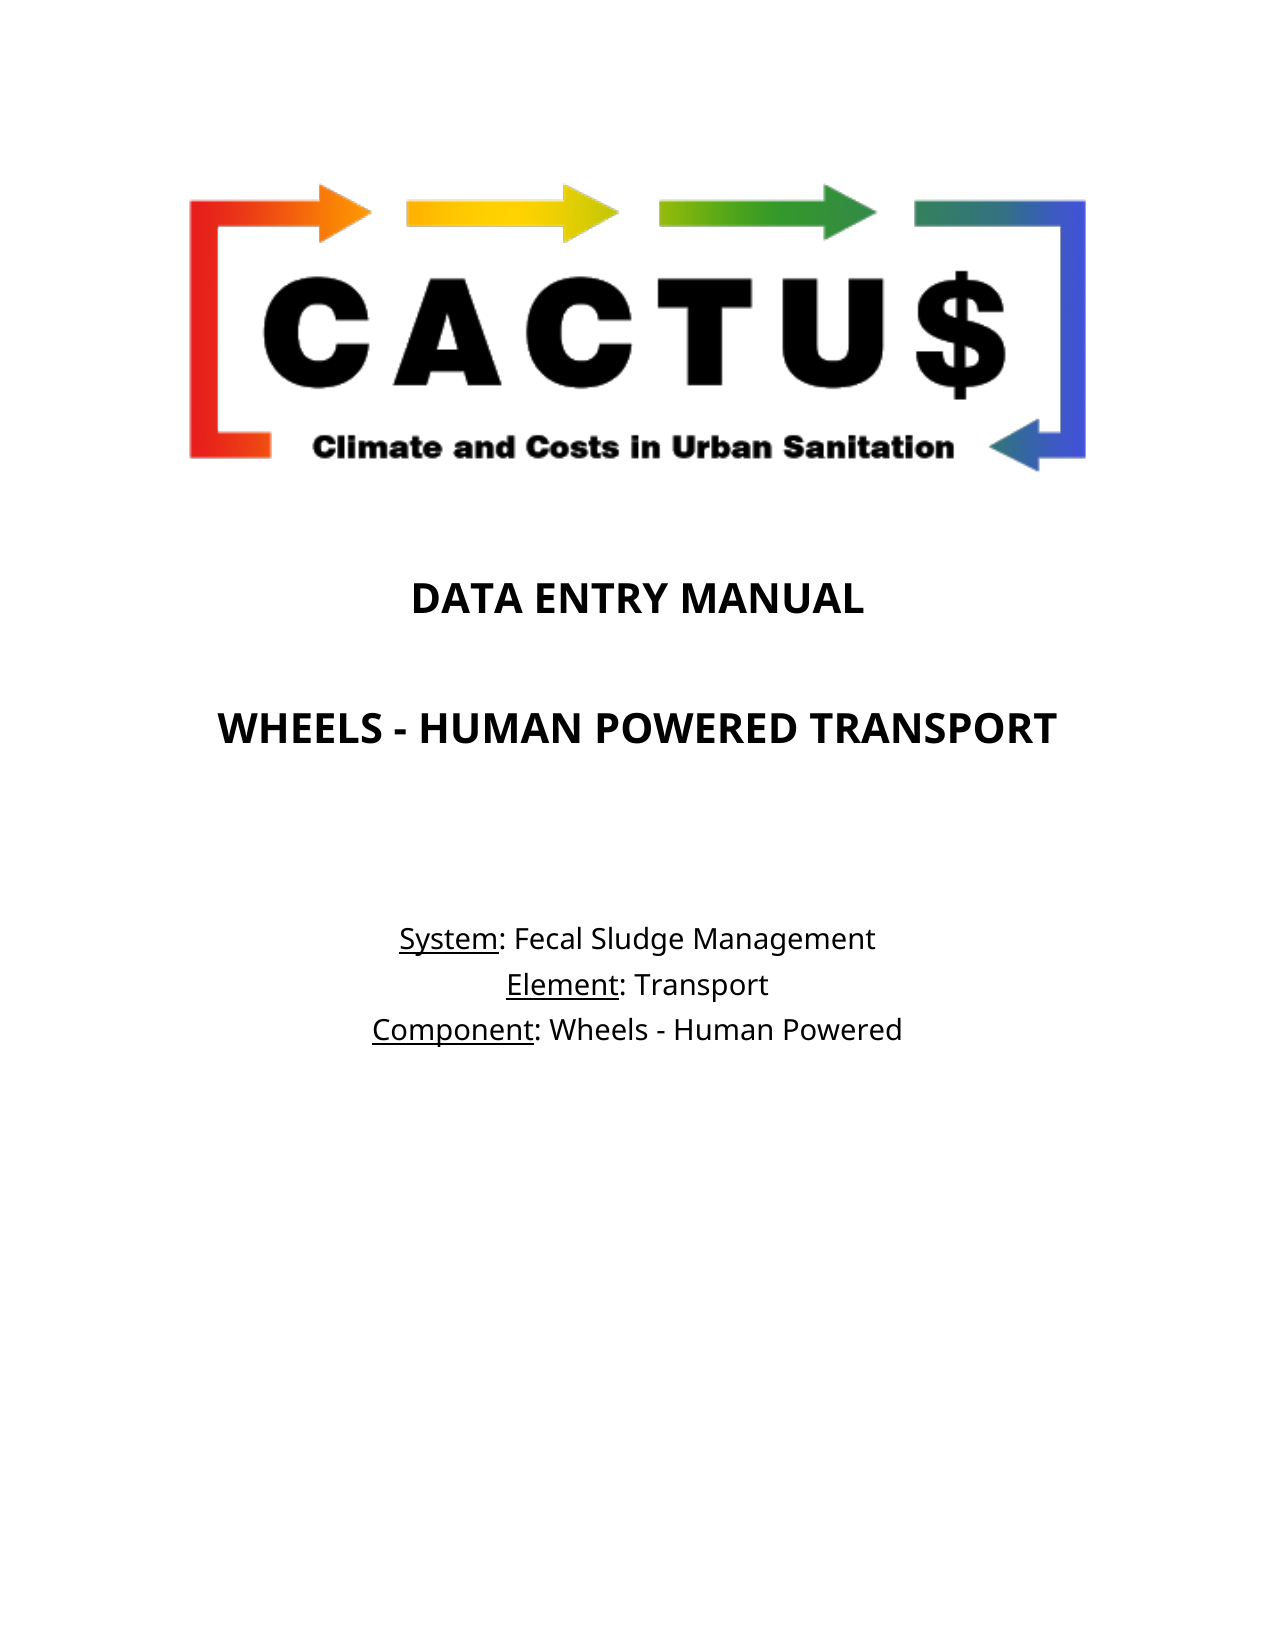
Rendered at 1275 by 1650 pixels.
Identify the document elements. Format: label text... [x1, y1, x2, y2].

text WHEELS - HUMAN POWERED TRANSPORT [150, 699, 1125, 756]
text Element: Transport [150, 964, 1125, 1004]
text Component: Wheels - Human Powered [150, 1009, 1125, 1049]
text System: Fecal Sludge Management [150, 918, 1125, 958]
text DATA ENTRY MANUAL [150, 568, 1125, 625]
picture [182, 168, 1093, 482]
